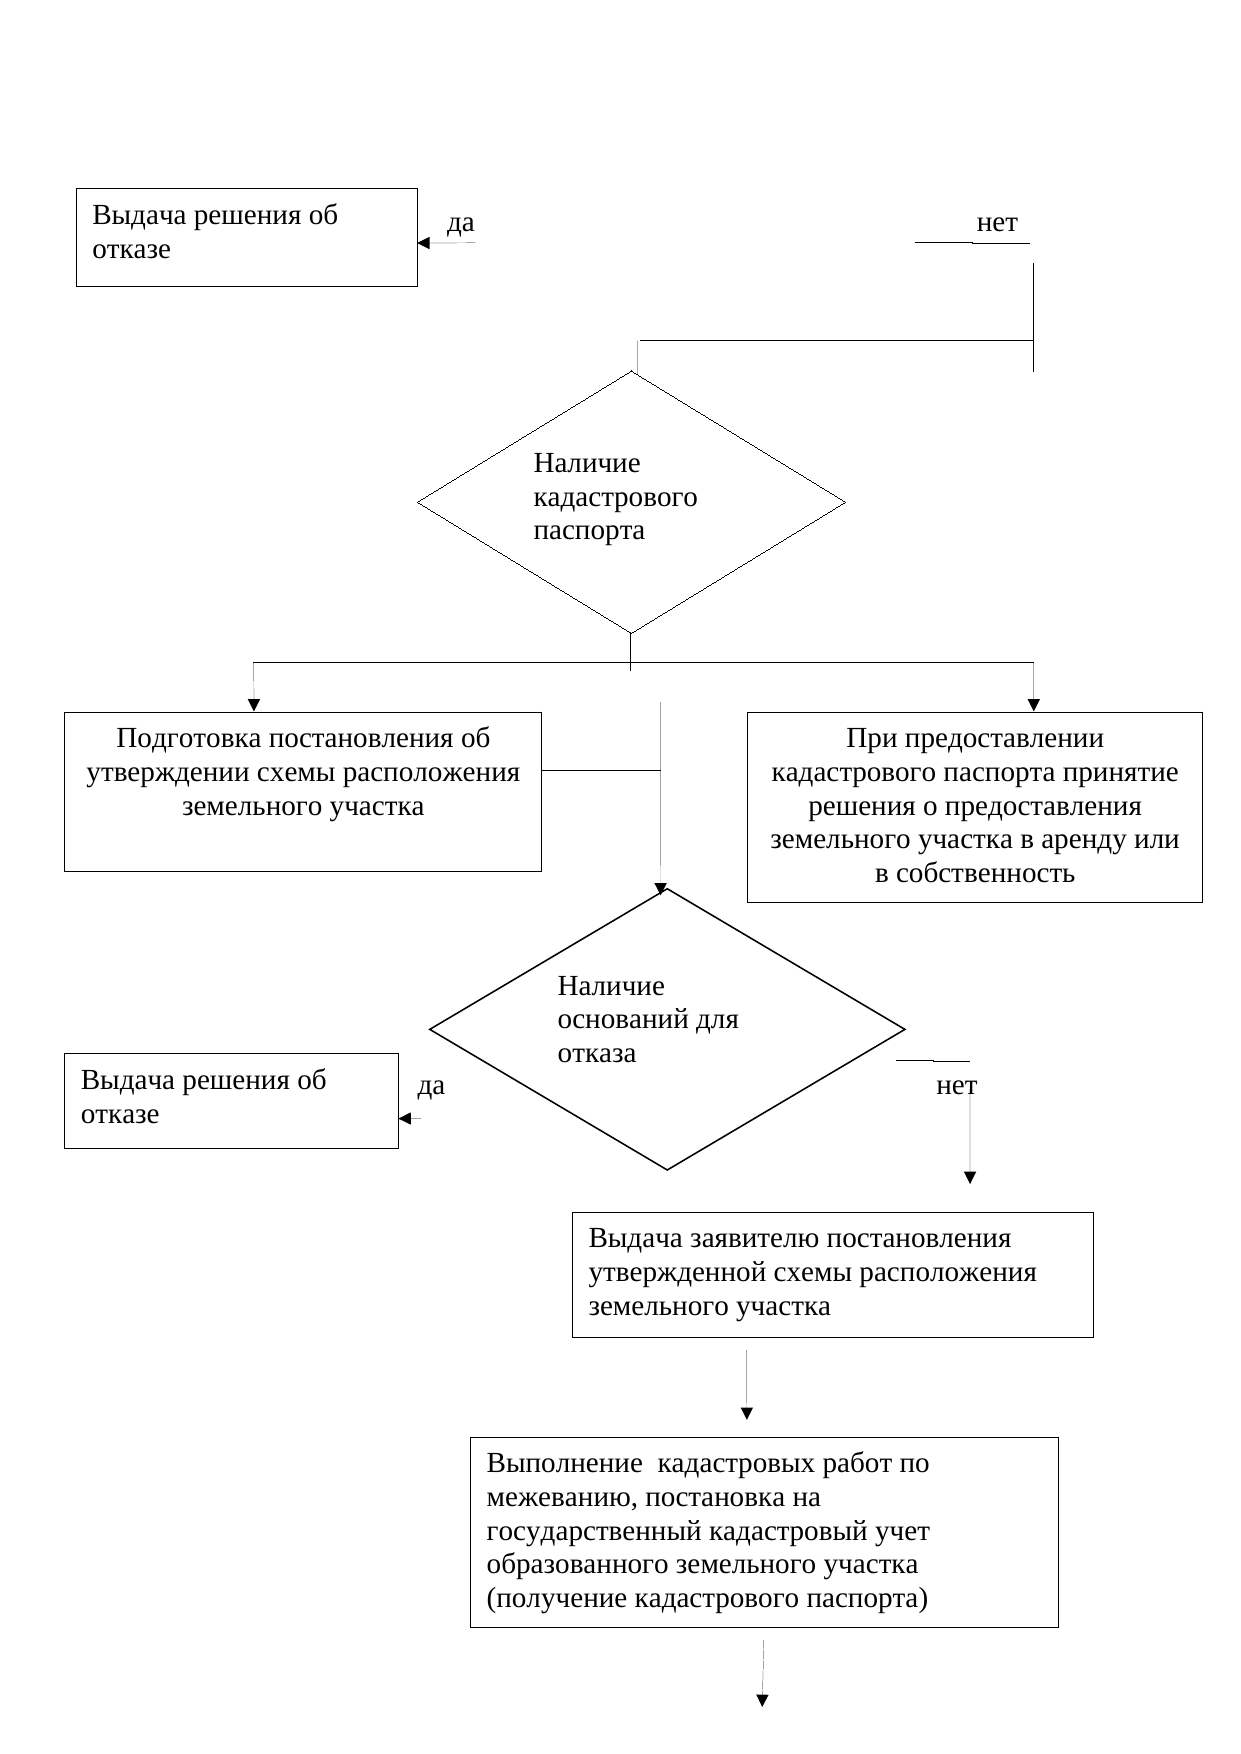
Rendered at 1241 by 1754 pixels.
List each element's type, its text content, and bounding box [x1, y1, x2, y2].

text да нет [418, 204, 1152, 238]
text да нет [399, 1067, 547, 1101]
text да нет [788, 1067, 1152, 1101]
